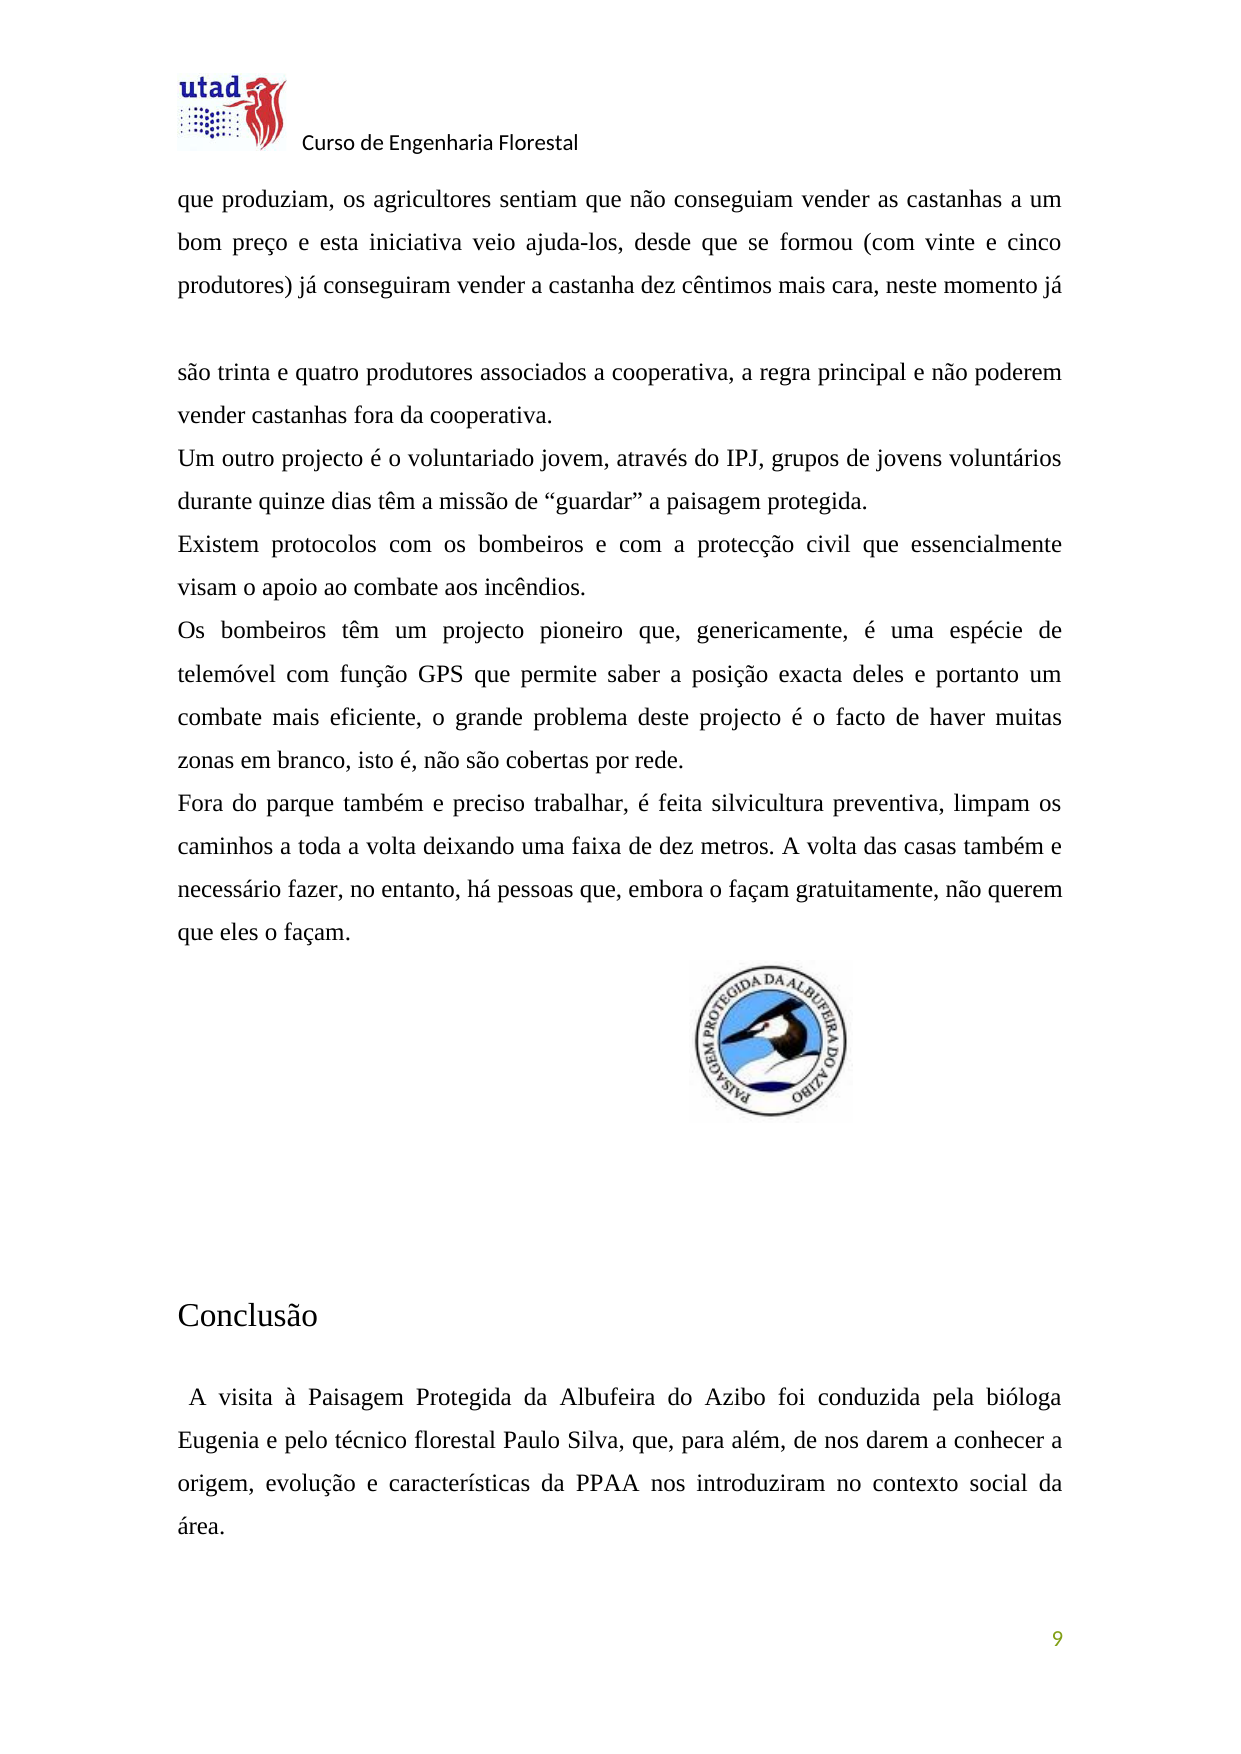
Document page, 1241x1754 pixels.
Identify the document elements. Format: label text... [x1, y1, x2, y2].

list Conclusão [177, 1295, 1063, 1334]
picture [689, 960, 853, 1123]
list Fora do parque também e preciso trabalhar, é feita silvicultura preventiva, limpam os caminhos a toda a volta deixando uma faixa de dez metros. A volta das casas também e necessário fazer, no entanto, há pessoas que, embora o façam gratuitamente, não querem que eles o façam. [177, 788, 1063, 946]
list Existem protocolos com os bombeiros e com a protecção civil que essencialmente visam o apoio ao combate aos incêndios. [177, 529, 1063, 601]
list Um outro projecto é o voluntariado jovem, através do IPJ, grupos de jovens voluntários durante quinze dias têm a missão de “guardar” a paisagem protegida. [177, 443, 1063, 515]
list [177, 184, 1063, 299]
list Os bombeiros têm um projecto pioneiro que, genericamente, é uma espécie de telemóvel com função GPS que permite saber a posição exacta deles e portanto um combate mais eficiente, o grande problema deste projecto é o facto de haver muitas zonas em branco, isto é, não são cobertas por rede. [177, 616, 1063, 774]
text A visita à Paisagem Protegida da Albufeira do Azibo foi conduzida pela bióloga Eugenia e pelo técnico florestal Paulo Silva, que, para além, de nos darem a conhecer a origem, evolução e características da PPAA nos introduziram no contexto social da área. [177, 1382, 1063, 1540]
list são trinta e quatro produtores associados a cooperativa, a regra principal e não poderem vender castanhas fora da cooperativa. [177, 357, 1063, 429]
